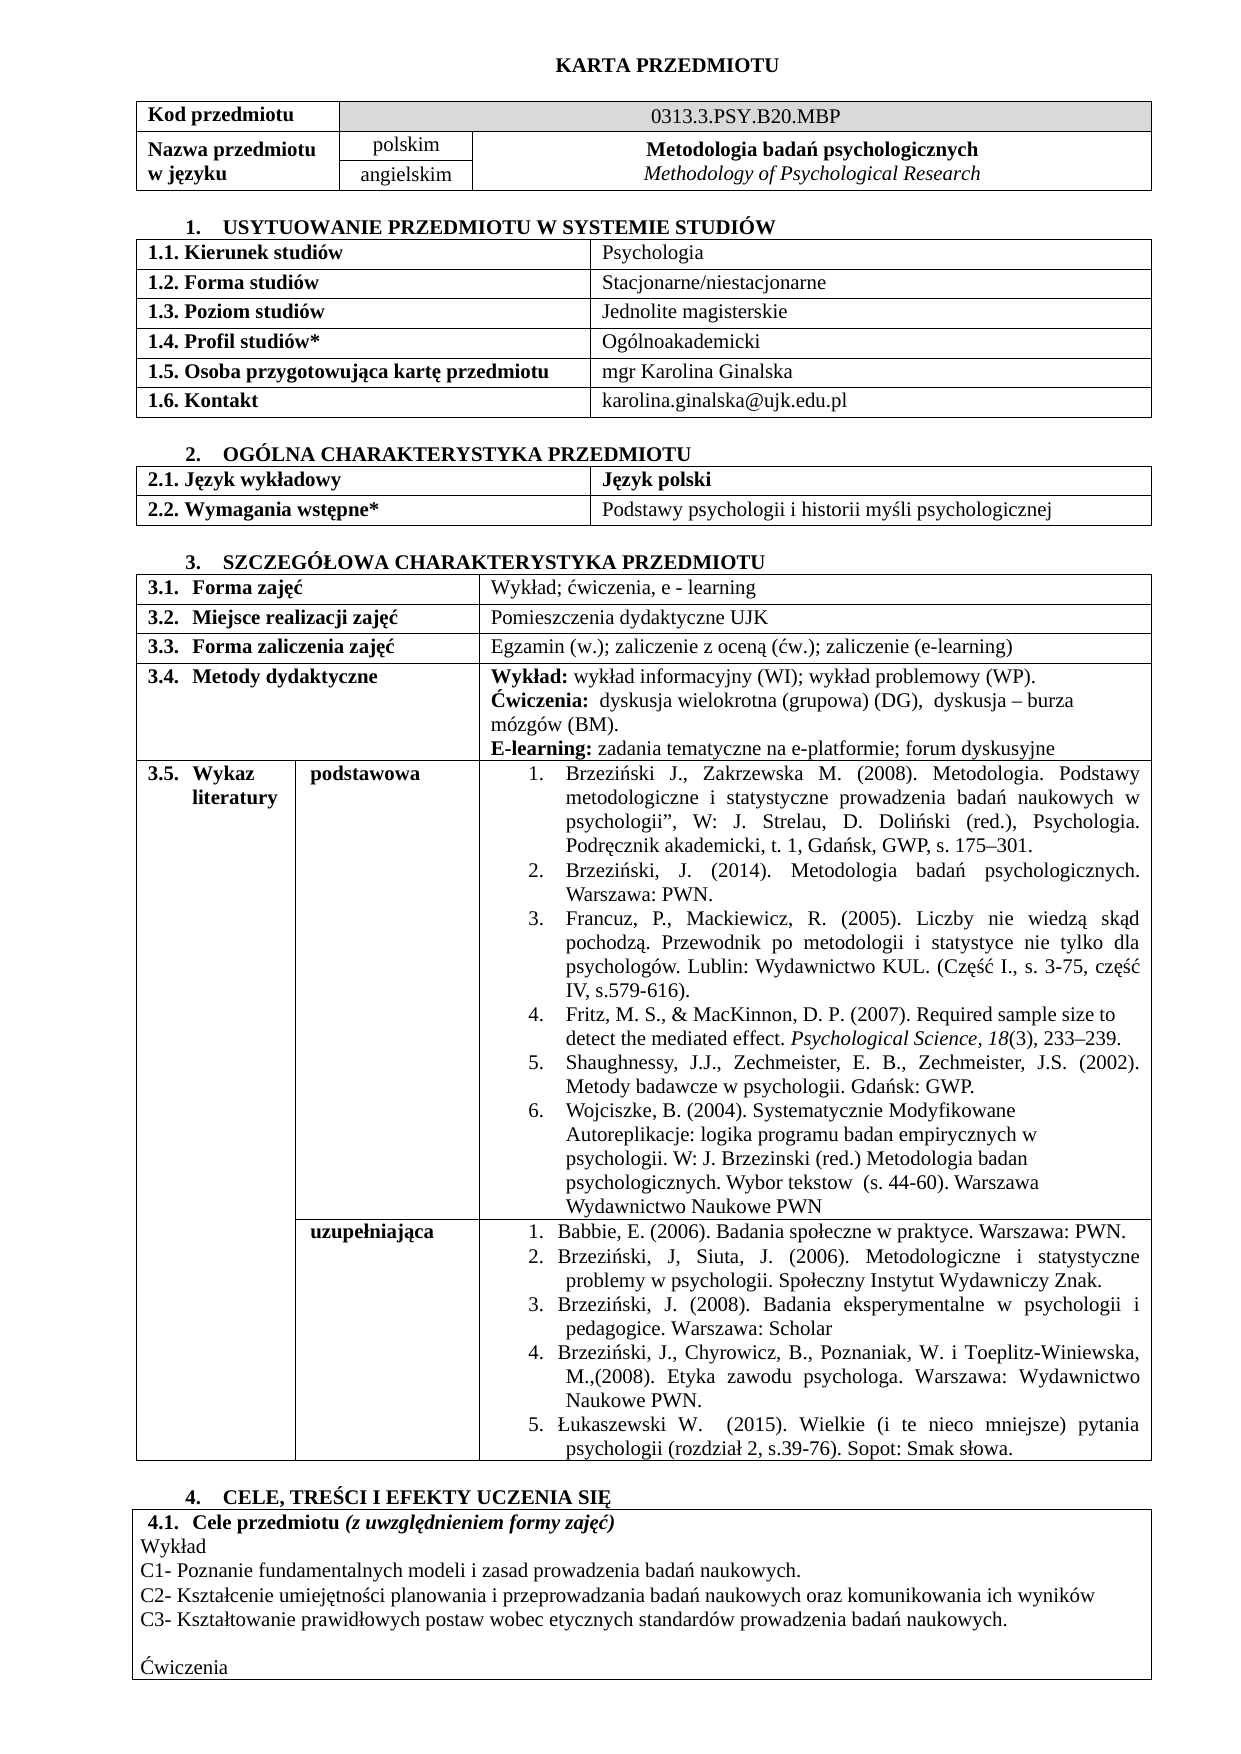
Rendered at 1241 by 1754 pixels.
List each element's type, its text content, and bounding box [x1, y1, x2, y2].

table_cell Podstawy psychologii i historii myśli psychologicznej [591, 496, 1151, 525]
table_cell mgr Karolina Ginalska [591, 359, 1151, 387]
table_cell podstawowa [296, 761, 479, 1218]
table_cell polskim [340, 132, 472, 160]
list OGÓLNA CHARAKTERYSTYKA PRZEDMIOTU [185, 442, 1187, 466]
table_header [133, 1510, 1151, 1679]
table_cell Babbie, E. (2006). Badania społeczne w praktyce. Warszawa: PWN. Brzeziński, J, Siuta, J. (2006). Metodologiczne i statystyczne problemy w psychologii. Społeczny Instytut Wydawniczy Znak. Brzeziński, J. (2008). Badania eksperymentalne w psychologii i pedagogice. Warszawa: Scholar Brzeziński, J., Chyrowicz, B., Poznaniak, W. i Toeplitz-Winiewska, M.,(2008). Etyka zawodu psychologa. Warszawa: Wydawnictwo Naukowe PWN. Łukaszewski W. (2015). Wielkie (i te nieco mniejsze) pytania psychologii (rozdział 2, s.39-76). Sopot: Smak słowa. [480, 1220, 1151, 1460]
list SZCZEGÓŁOWA CHARAKTERYSTYKA PRZEDMIOTU [185, 550, 1187, 574]
table_cell 2.2. Wymagania wstępne* [137, 496, 590, 525]
table_cell Jednolite magisterskie [591, 299, 1151, 328]
text KARTA PRZEDMIOTU [148, 53, 1187, 77]
table_cell 1.5. Osoba przygotowująca kartę przedmiotu [137, 359, 590, 387]
list CELE, TREŚCI I EFEKTY UCZENIA SIĘ [185, 1485, 1187, 1509]
list USYTUOWANIE PRZEDMIOTU W SYSTEMIE STUDIÓW [185, 215, 1187, 239]
table_cell 1.4. Profil studiów* [137, 329, 590, 357]
table_cell uzupełniająca [296, 1220, 479, 1460]
table_cell Miejsce realizacji zajęć [137, 605, 479, 633]
table_header Kod przedmiotu [137, 102, 339, 131]
table_cell Wykład: wykład informacyjny (WI); wykład problemowy (WP). Ćwiczenia: dyskusja wielokrotna (grupowa) (DG), dyskusja – burza mózgów (BM). E-learning: zadania tematyczne na e-platformie; forum dyskusyjne [480, 664, 1151, 760]
table_header 0313.3.PSY.B20.MBP [340, 102, 1151, 131]
table_cell Metodologia badań psychologicznych Methodology of Psychological Research [473, 132, 1151, 190]
table_cell Ogólnoakademicki [591, 329, 1151, 357]
table_cell 1.6. Kontakt [137, 388, 590, 417]
table_cell Forma zaliczenia zajęć [137, 634, 479, 663]
table_header Język polski [591, 467, 1151, 495]
table_header Wykład; ćwiczenia, e - learning [480, 575, 1151, 604]
table_cell Stacjonarne/niestacjonarne [591, 270, 1151, 298]
table_cell Nazwa przedmiotu w języku [137, 132, 339, 190]
table_cell 1.3. Poziom studiów [137, 299, 590, 328]
table_header 1.1. Kierunek studiów [137, 240, 590, 269]
table_header Psychologia [591, 240, 1151, 269]
table_cell Wykaz literatury [137, 761, 295, 1460]
table_cell Brzeziński J., Zakrzewska M. (2008). Metodologia. Podstawy metodologiczne i statystyczne prowadzenia badań naukowych w psychologii”, W: J. Strelau, D. Doliński (red.), Psychologia. Podręcznik akademicki, t. 1, Gdańsk, GWP, s. 175–301. Brzeziński, J. (2014). Metodologia badań psychologicznych. Warszawa: PWN. Francuz, P., Mackiewicz, R. (2005). Liczby nie wiedzą skąd pochodzą. Przewodnik po metodologii i statystyce nie tylko dla psychologów. Lublin: Wydawnictwo KUL. (Część I., s. 3-75, część IV, s.579-616). Fritz, M. S., & MacKinnon, D. P. (2007). Required sample size to detect the mediated effect. Psychological Science, 18(3), 233–239. Shaughnessy, J.J., Zechmeister, E. B., Zechmeister, J.S. (2002). Metody badawcze w psychologii. Gdańsk: GWP. Wojciszke, B. (2004). Systematycznie Modyfikowane Autoreplikacje: logika programu badan empirycznych w psychologii. W: J. Brzezinski (red.) Metodologia badan psychologicznych. Wybor tekstow (s. 44-60). Warszawa Wydawnictwo Naukowe PWN [480, 761, 1151, 1218]
table_cell 1.2. Forma studiów [137, 270, 590, 298]
table_cell Pomieszczenia dydaktyczne UJK [480, 605, 1151, 633]
table_cell Metody dydaktyczne [137, 664, 479, 760]
table_cell Egzamin (w.); zaliczenie z oceną (ćw.); zaliczenie (e-learning) [480, 634, 1151, 663]
table_cell karolina.ginalska@ujk.edu.pl [591, 388, 1151, 417]
table_header 2.1. Język wykładowy [137, 467, 590, 495]
table_header Forma zajęć [137, 575, 479, 604]
table_cell angielskim [340, 161, 472, 190]
